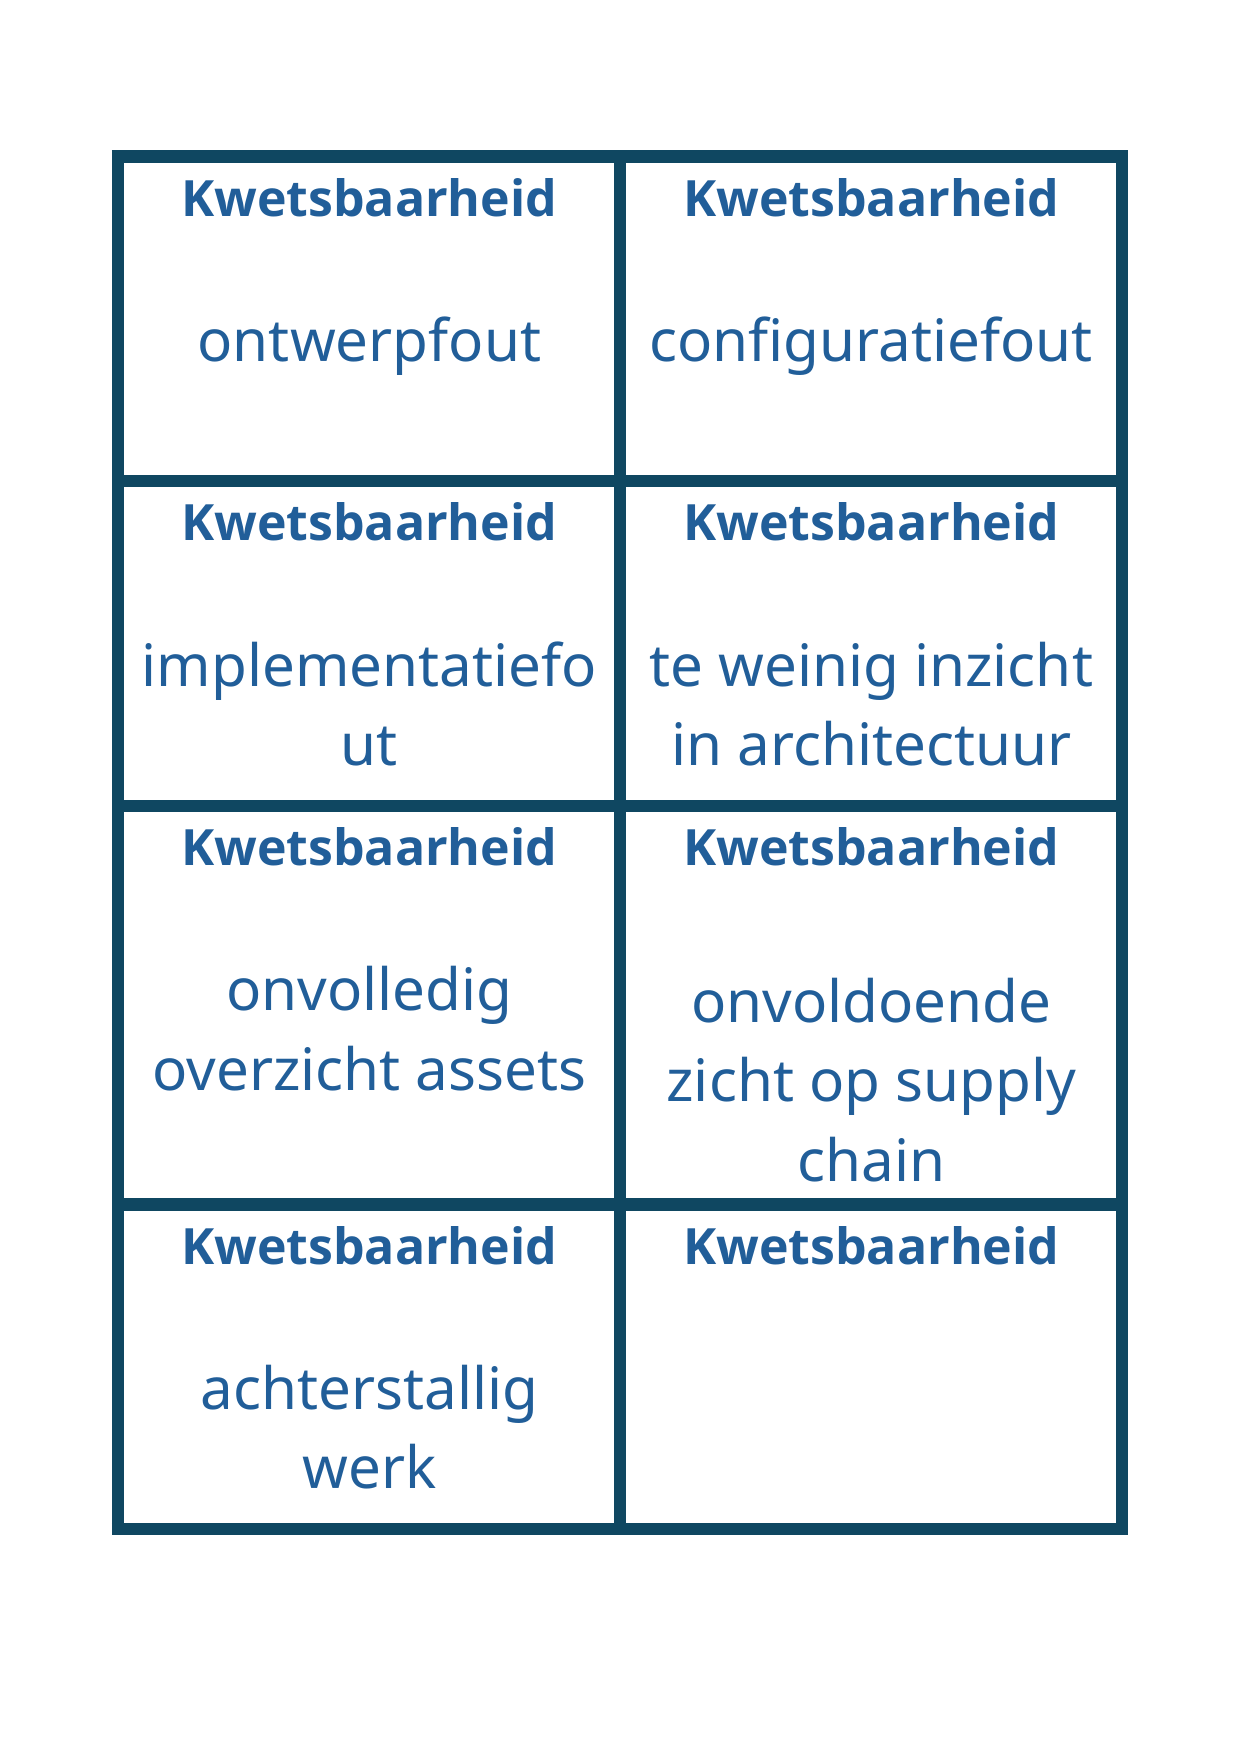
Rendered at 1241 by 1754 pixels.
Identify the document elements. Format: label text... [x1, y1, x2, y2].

table_cell Kwetsbaarheid te weinig inzicht in architectuur [626, 487, 1116, 799]
table_cell Kwetsbaarheid ontwerpfout [124, 163, 614, 475]
table_cell Kwetsbaarheid onvoldoende zicht op supply chain [626, 812, 1116, 1198]
table_cell Kwetsbaarheid implementatiefout [124, 487, 614, 799]
table_cell Kwetsbaarheid configuratiefout [626, 163, 1116, 475]
table_cell Kwetsbaarheid onvolledig overzicht assets [124, 812, 614, 1198]
table_cell Kwetsbaarheid achterstallig werk [124, 1211, 614, 1523]
table_cell Kwetsbaarheid [626, 1211, 1116, 1523]
